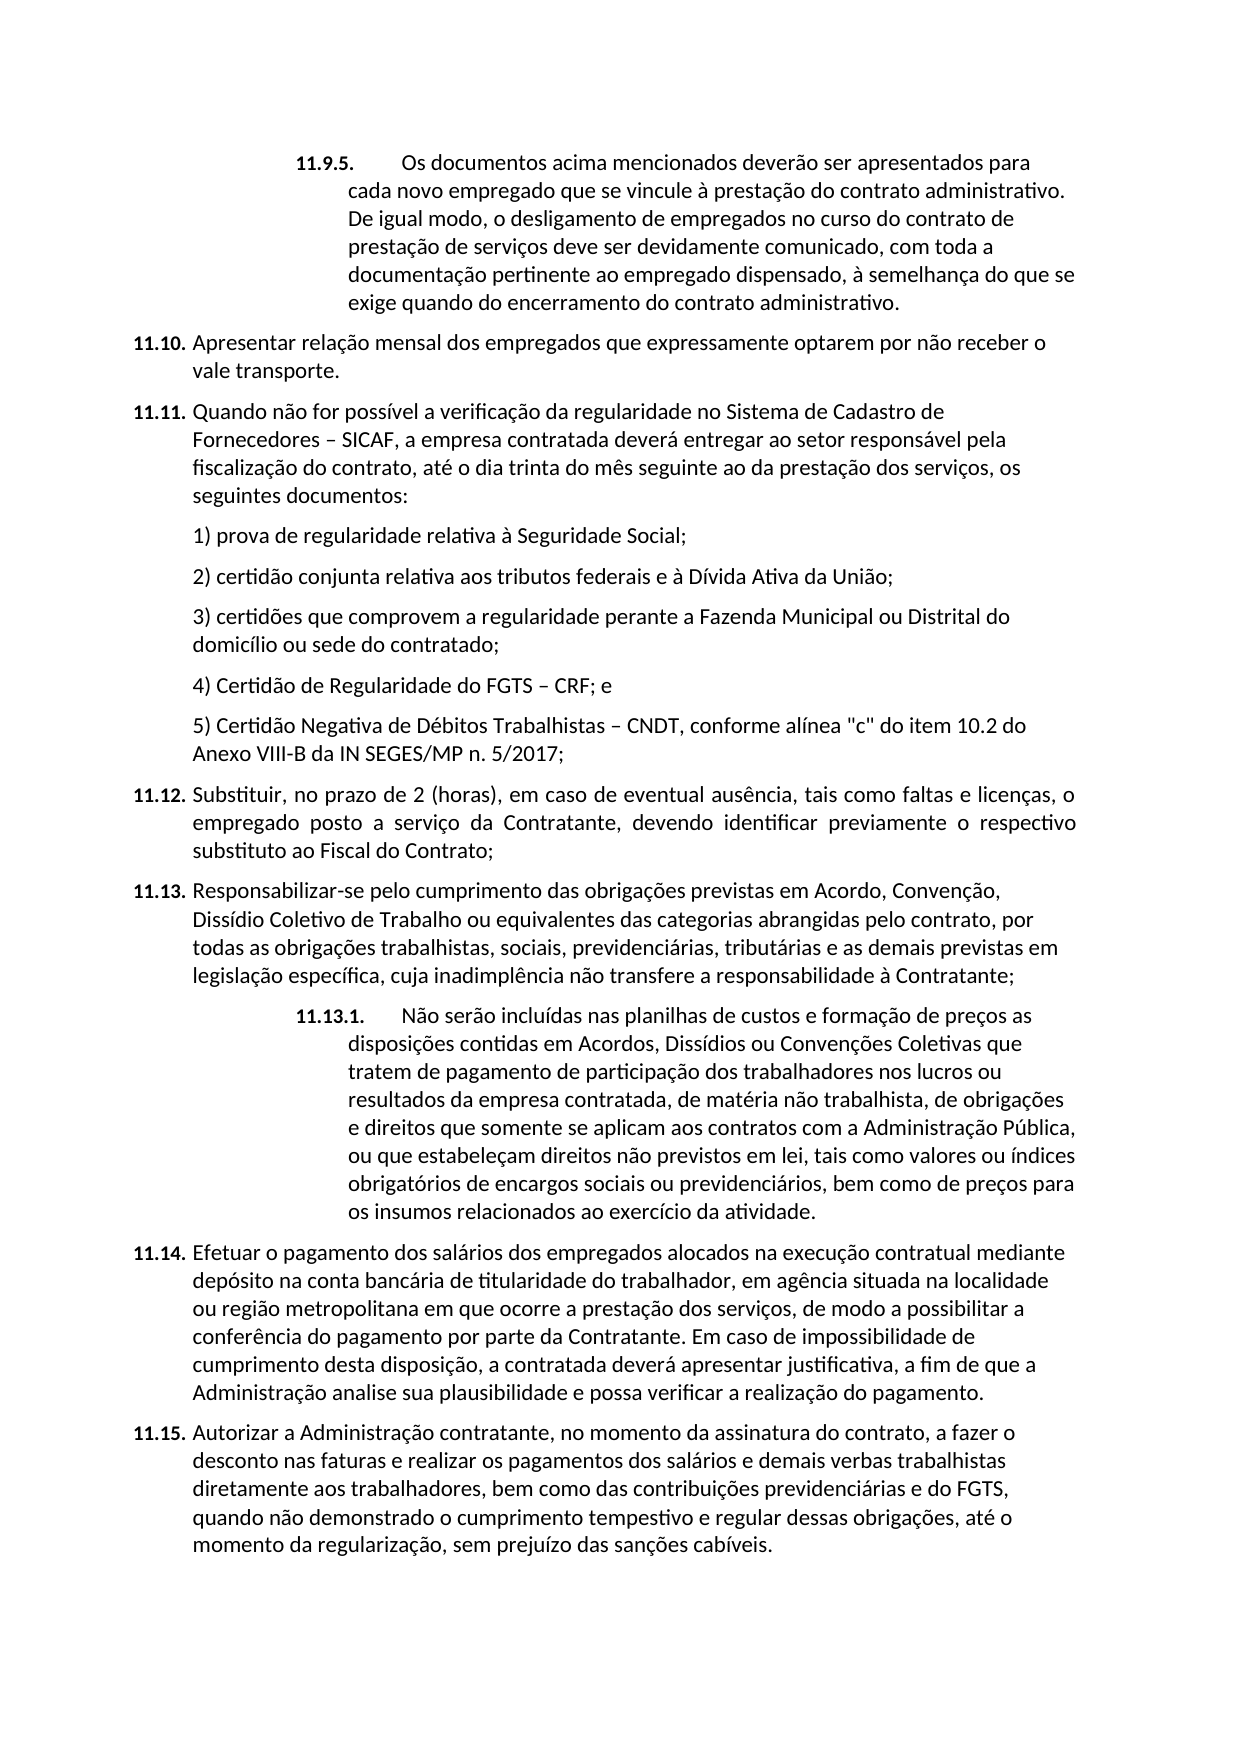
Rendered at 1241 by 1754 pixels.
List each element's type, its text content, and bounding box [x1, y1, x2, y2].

text 5) Certidão Negativa de Débitos Trabalhistas – CNDT, conforme alínea "c" do item 10.2 do Anexo VIII-B da IN SEGES/MP n. 5/2017; [192, 712, 1078, 768]
list Os documentos acima mencionados deverão ser apresentados para cada novo empregado que se vincule à prestação do contrato administrativo. De igual modo, o desligamento de empregados no curso do contrato de prestação de serviços deve ser devidamente comunicado, com toda a documentação pertinente ao empregado dispensado, à semelhança do que se exige quando do encerramento do contrato administrativo. [295, 148, 1078, 316]
list Substituir, no prazo de 2 (horas), em caso de eventual ausência, tais como faltas e licenças, o empregado posto a serviço da Contratante, devendo identificar previamente o respectivo substituto ao Fiscal do Contrato; [133, 780, 1078, 864]
list Não serão incluídas nas planilhas de custos e formação de preços as disposições contidas em Acordos, Dissídios ou Convenções Coletivas que tratem de pagamento de participação dos trabalhadores nos lucros ou resultados da empresa contratada, de matéria não trabalhista, de obrigações e direitos que somente se aplicam aos contratos com a Administração Pública, ou que estabeleçam direitos não previstos em lei, tais como valores ou índices obrigatórios de encargos sociais ou previdenciários, bem como de preços para os insumos relacionados ao exercício da atividade. [295, 1001, 1078, 1225]
text 1) prova de regularidade relativa à Seguridade Social; [192, 521, 1078, 549]
text 4) Certidão de Regularidade do FGTS – CRF; e [192, 671, 1078, 699]
text 3) certidões que comprovem a regularidade perante a Fazenda Municipal ou Distrital do domicílio ou sede do contratado; [192, 602, 1078, 658]
text 2) certidão conjunta relativa aos tributos federais e à Dívida Ativa da União; [192, 562, 1078, 590]
list Apresentar relação mensal dos empregados que expressamente optarem por não receber o vale transporte. [133, 328, 1078, 384]
list Autorizar a Administração contratante, no momento da assinatura do contrato, a fazer o desconto nas faturas e realizar os pagamentos dos salários e demais verbas trabalhistas diretamente aos trabalhadores, bem como das contribuições previdenciárias e do FGTS, quando não demonstrado o cumprimento tempestivo e regular dessas obrigações, até o momento da regularização, sem prejuízo das sanções cabíveis. [133, 1418, 1078, 1559]
list Quando não for possível a verificação da regularidade no Sistema de Cadastro de Fornecedores – SICAF, a empresa contratada deverá entregar ao setor responsável pela fiscalização do contrato, até o dia trinta do mês seguinte ao da prestação dos serviços, os seguintes documentos: [133, 397, 1078, 509]
list Responsabilizar-se pelo cumprimento das obrigações previstas em Acordo, Convenção, Dissídio Coletivo de Trabalho ou equivalentes das categorias abrangidas pelo contrato, por todas as obrigações trabalhistas, sociais, previdenciárias, tributárias e as demais previstas em legislação específica, cuja inadimplência não transfere a responsabilidade à Contratante; [133, 877, 1078, 989]
list Efetuar o pagamento dos salários dos empregados alocados na execução contratual mediante depósito na conta bancária de titularidade do trabalhador, em agência situada na localidade ou região metropolitana em que ocorre a prestação dos serviços, de modo a possibilitar a conferência do pagamento por parte da Contratante. Em caso de impossibilidade de cumprimento desta disposição, a contratada deverá apresentar justificativa, a fim de que a Administração analise sua plausibilidade e possa verificar a realização do pagamento. [133, 1238, 1078, 1406]
